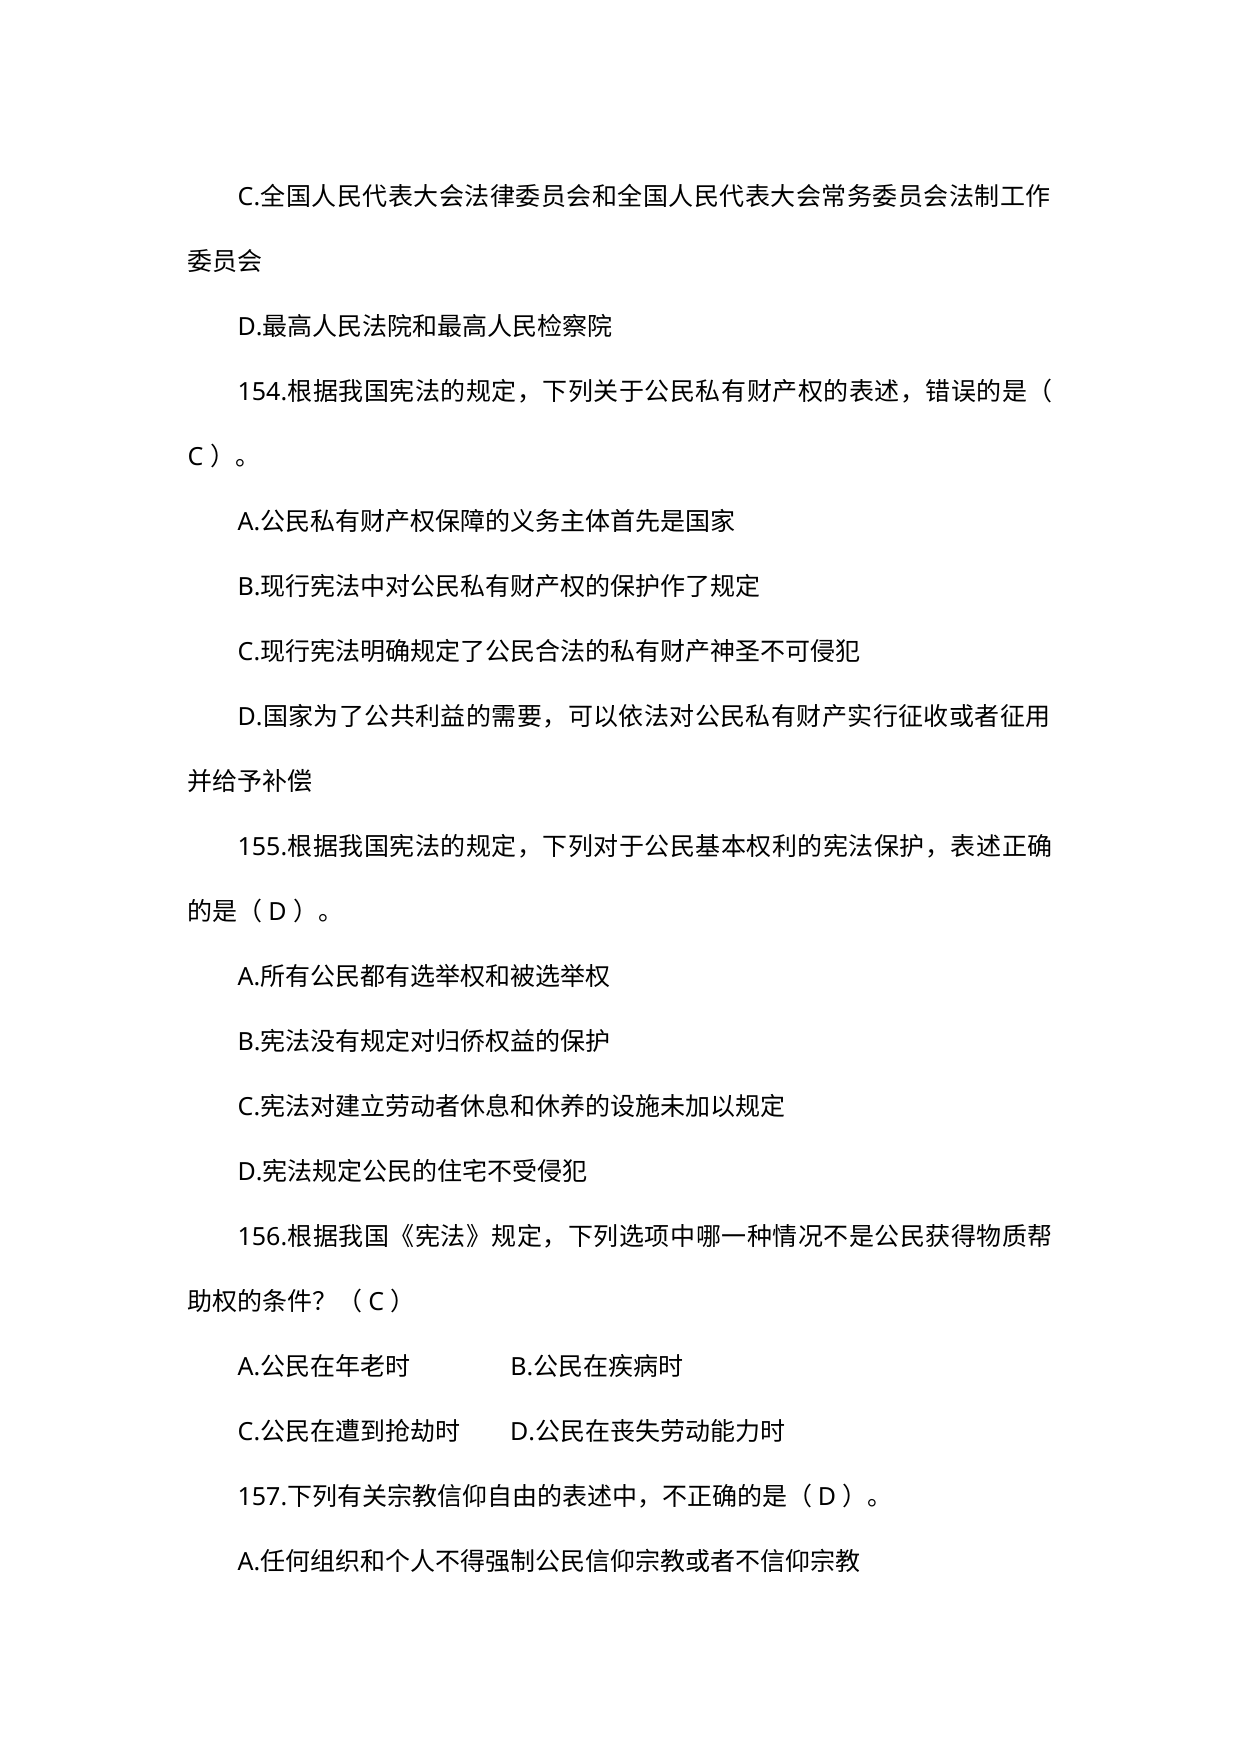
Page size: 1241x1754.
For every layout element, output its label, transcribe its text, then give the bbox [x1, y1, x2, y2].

text A.公民私有财产权保障的义务主体首先是国家 [187, 487, 1053, 552]
text 157.下列有关宗教信仰自由的表述中，不正确的是（ D ）。 [187, 1462, 1053, 1527]
text 155.根据我国宪法的规定，下列对于公民基本权利的宪法保护，表述正确的是（ D ）。 [187, 812, 1053, 942]
text C.宪法对建立劳动者休息和休养的设施未加以规定 [187, 1072, 1053, 1137]
text C.全国人民代表大会法律委员会和全国人民代表大会常务委员会法制工作委员会 [187, 162, 1053, 292]
text D.最高人民法院和最高人民检察院 [187, 292, 1053, 357]
text B.现行宪法中对公民私有财产权的保护作了规定 [187, 552, 1053, 617]
text A.任何组织和个人不得强制公民信仰宗教或者不信仰宗教 [187, 1527, 1053, 1592]
text C.现行宪法明确规定了公民合法的私有财产神圣不可侵犯 [187, 617, 1053, 682]
text 154.根据我国宪法的规定，下列关于公民私有财产权的表述，错误的是（ C ）。 [187, 357, 1053, 487]
text A.公民在年老时 B.公民在疾病时 [187, 1332, 1053, 1397]
text 156.根据我国《宪法》规定，下列选项中哪一种情况不是公民获得物质帮助权的条件？（ C ） [187, 1202, 1053, 1332]
text D.国家为了公共利益的需要，可以依法对公民私有财产实行征收或者征用并给予补偿 [187, 682, 1053, 812]
text B.宪法没有规定对归侨权益的保护 [187, 1007, 1053, 1072]
text D.宪法规定公民的住宅不受侵犯 [187, 1137, 1053, 1202]
text C.公民在遭到抢劫时 D.公民在丧失劳动能力时 [187, 1397, 1053, 1462]
text A.所有公民都有选举权和被选举权 [187, 942, 1053, 1007]
